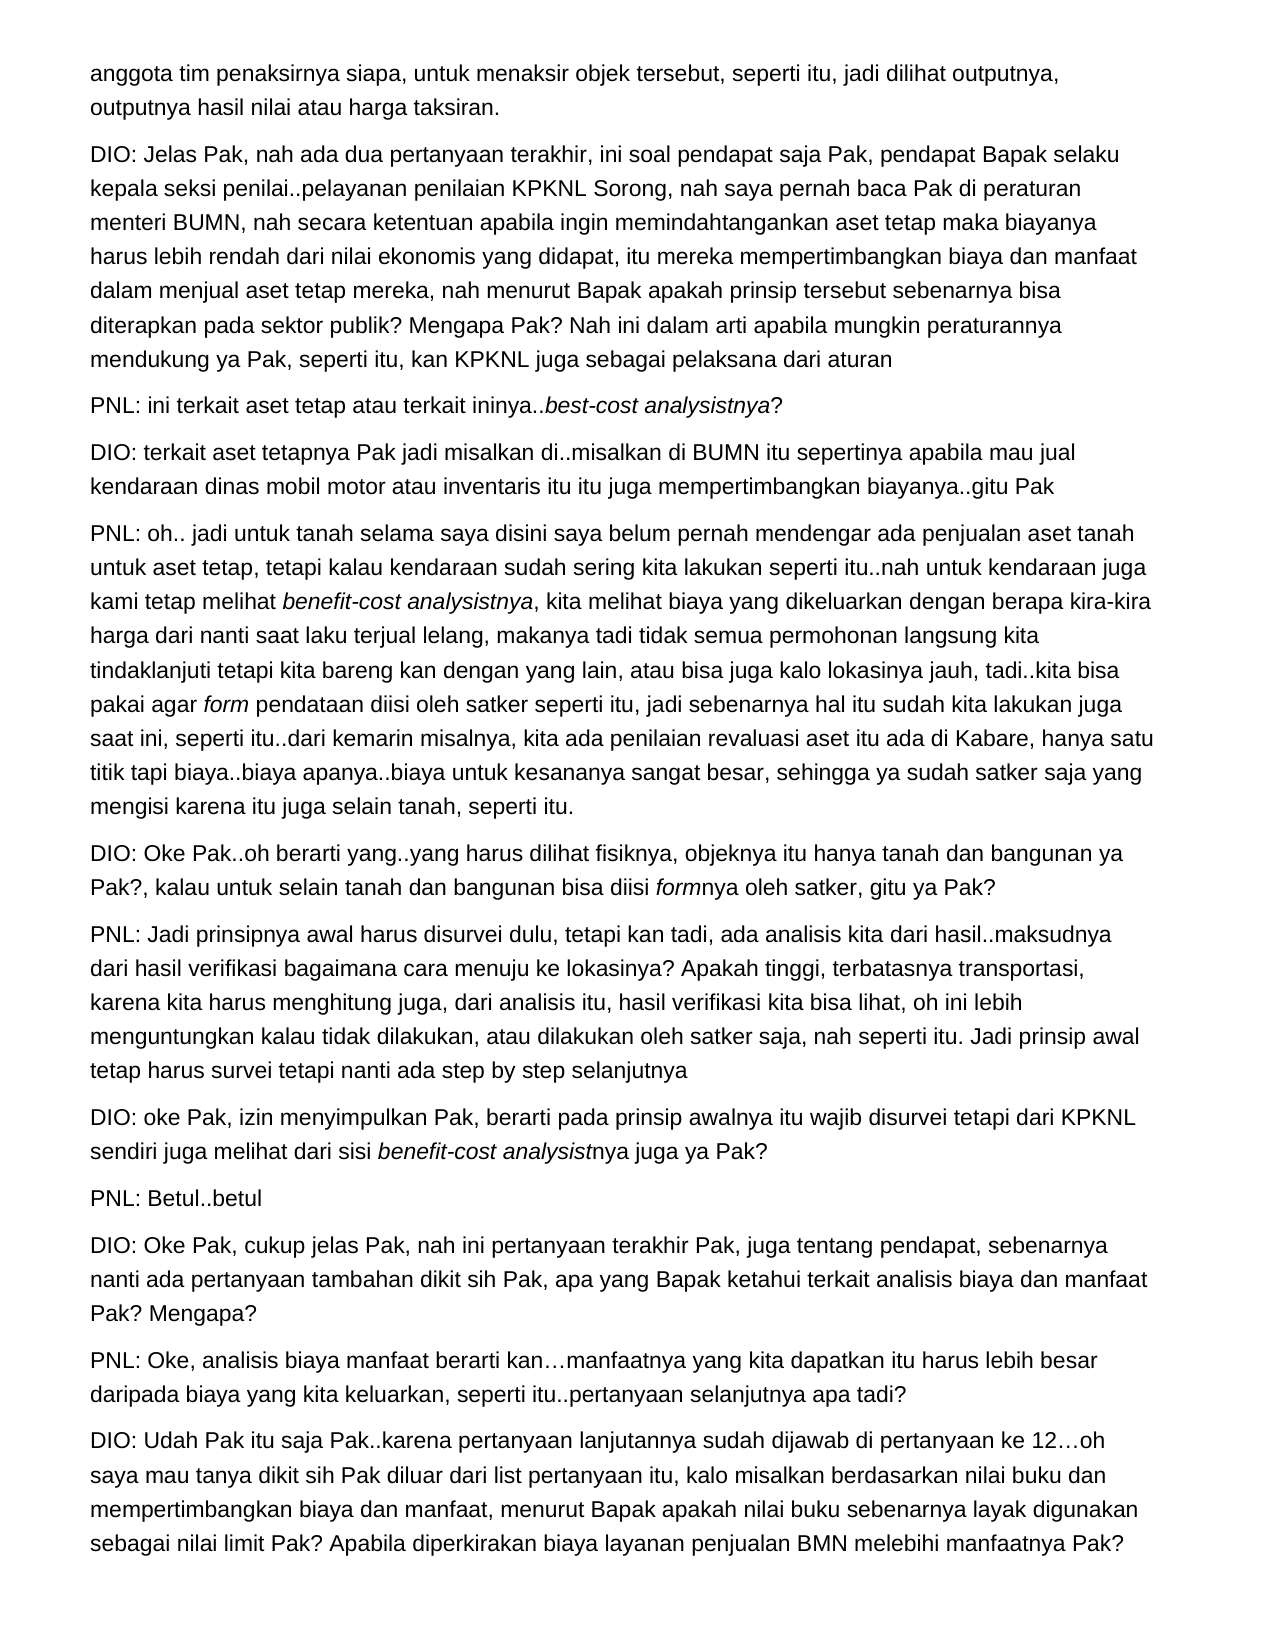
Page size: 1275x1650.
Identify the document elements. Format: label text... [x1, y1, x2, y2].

text PNL: Betul..betul [90, 1185, 1154, 1211]
text DIO: oke Pak, izin menyimpulkan Pak, berarti pada prinsip awalnya itu wajib disurvei tetapi dari KPKNL sendiri juga melihat dari sisi benefit-cost analysistnya juga ya Pak? [90, 1104, 1154, 1165]
text PNL: oh.. jadi untuk tanah selama saya disini saya belum pernah mendengar ada penjualan aset tanah untuk aset tetap, tetapi kalau kendaraan sudah sering kita lakukan seperti itu..nah untuk kendaraan juga kami tetap melihat benefit-cost analysistnya, kita melihat biaya yang dikeluarkan dengan berapa kira-kira harga dari nanti saat laku terjual lelang, makanya tadi tidak semua permohonan langsung kita tindaklanjuti tetapi kita bareng kan dengan yang lain, atau bisa juga kalo lokasinya jauh, tadi..kita bisa pakai agar form pendataan diisi oleh satker seperti itu, jadi sebenarnya hal itu sudah kita lakukan juga saat ini, seperti itu..dari kemarin misalnya, kita ada penilaian revaluasi aset itu ada di Kabare, hanya satu titik tapi biaya..biaya apanya..biaya untuk kesananya sangat besar, sehingga ya sudah satker saja yang mengisi karena itu juga selain tanah, seperti itu. [90, 520, 1154, 820]
text DIO: Oke Pak, cukup jelas Pak, nah ini pertanyaan terakhir Pak, juga tentang pendapat, sebenarnya nanti ada pertanyaan tambahan dikit sih Pak, apa yang Bapak ketahui terkait analisis biaya dan manfaat Pak? Mengapa? [90, 1232, 1154, 1326]
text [90, 1427, 1154, 1556]
text DIO: Jelas Pak, nah ada dua pertanyaan terakhir, ini soal pendapat saja Pak, pendapat Bapak selaku kepala seksi penilai..pelayanan penilaian KPKNL Sorong, nah saya pernah baca Pak di peraturan menteri BUMN, nah secara ketentuan apabila ingin memindahtangankan aset tetap maka biayanya harus lebih rendah dari nilai ekonomis yang didapat, itu mereka mempertimbangkan biaya dan manfaat dalam menjual aset tetap mereka, nah menurut Bapak apakah prinsip tersebut sebenarnya bisa diterapkan pada sektor publik? Mengapa Pak? Nah ini dalam arti apabila mungkin peraturannya mendukung ya Pak, seperti itu, kan KPKNL juga sebagai pelaksana dari aturan [90, 141, 1154, 372]
text PNL: ini terkait aset tetap atau terkait ininya..best-cost analysistnya? [90, 392, 1154, 419]
text PNL: Jadi prinsipnya awal harus disurvei dulu, tetapi kan tadi, ada analisis kita dari hasil..maksudnya dari hasil verifikasi bagaimana cara menuju ke lokasinya? Apakah tinggi, terbatasnya transportasi, karena kita harus menghitung juga, dari analisis itu, hasil verifikasi kita bisa lihat, oh ini lebih menguntungkan kalau tidak dilakukan, atau dilakukan oleh satker saja, nah seperti itu. Jadi prinsip awal tetap harus survei tetapi nanti ada step by step selanjutnya [90, 921, 1154, 1084]
text PNL: Oke, analisis biaya manfaat berarti kan…manfaatnya yang kita dapatkan itu harus lebih besar daripada biaya yang kita keluarkan, seperti itu..pertanyaan selanjutnya apa tadi? [90, 1347, 1154, 1407]
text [90, 60, 1154, 121]
text DIO: terkait aset tetapnya Pak jadi misalkan di..misalkan di BUMN itu sepertinya apabila mau jual kendaraan dinas mobil motor atau inventaris itu itu juga mempertimbangkan biayanya..gitu Pak [90, 439, 1154, 500]
text DIO: Oke Pak..oh berarti yang..yang harus dilihat fisiknya, objeknya itu hanya tanah dan bangunan ya Pak?, kalau untuk selain tanah dan bangunan bisa diisi formnya oleh satker, gitu ya Pak? [90, 840, 1154, 901]
